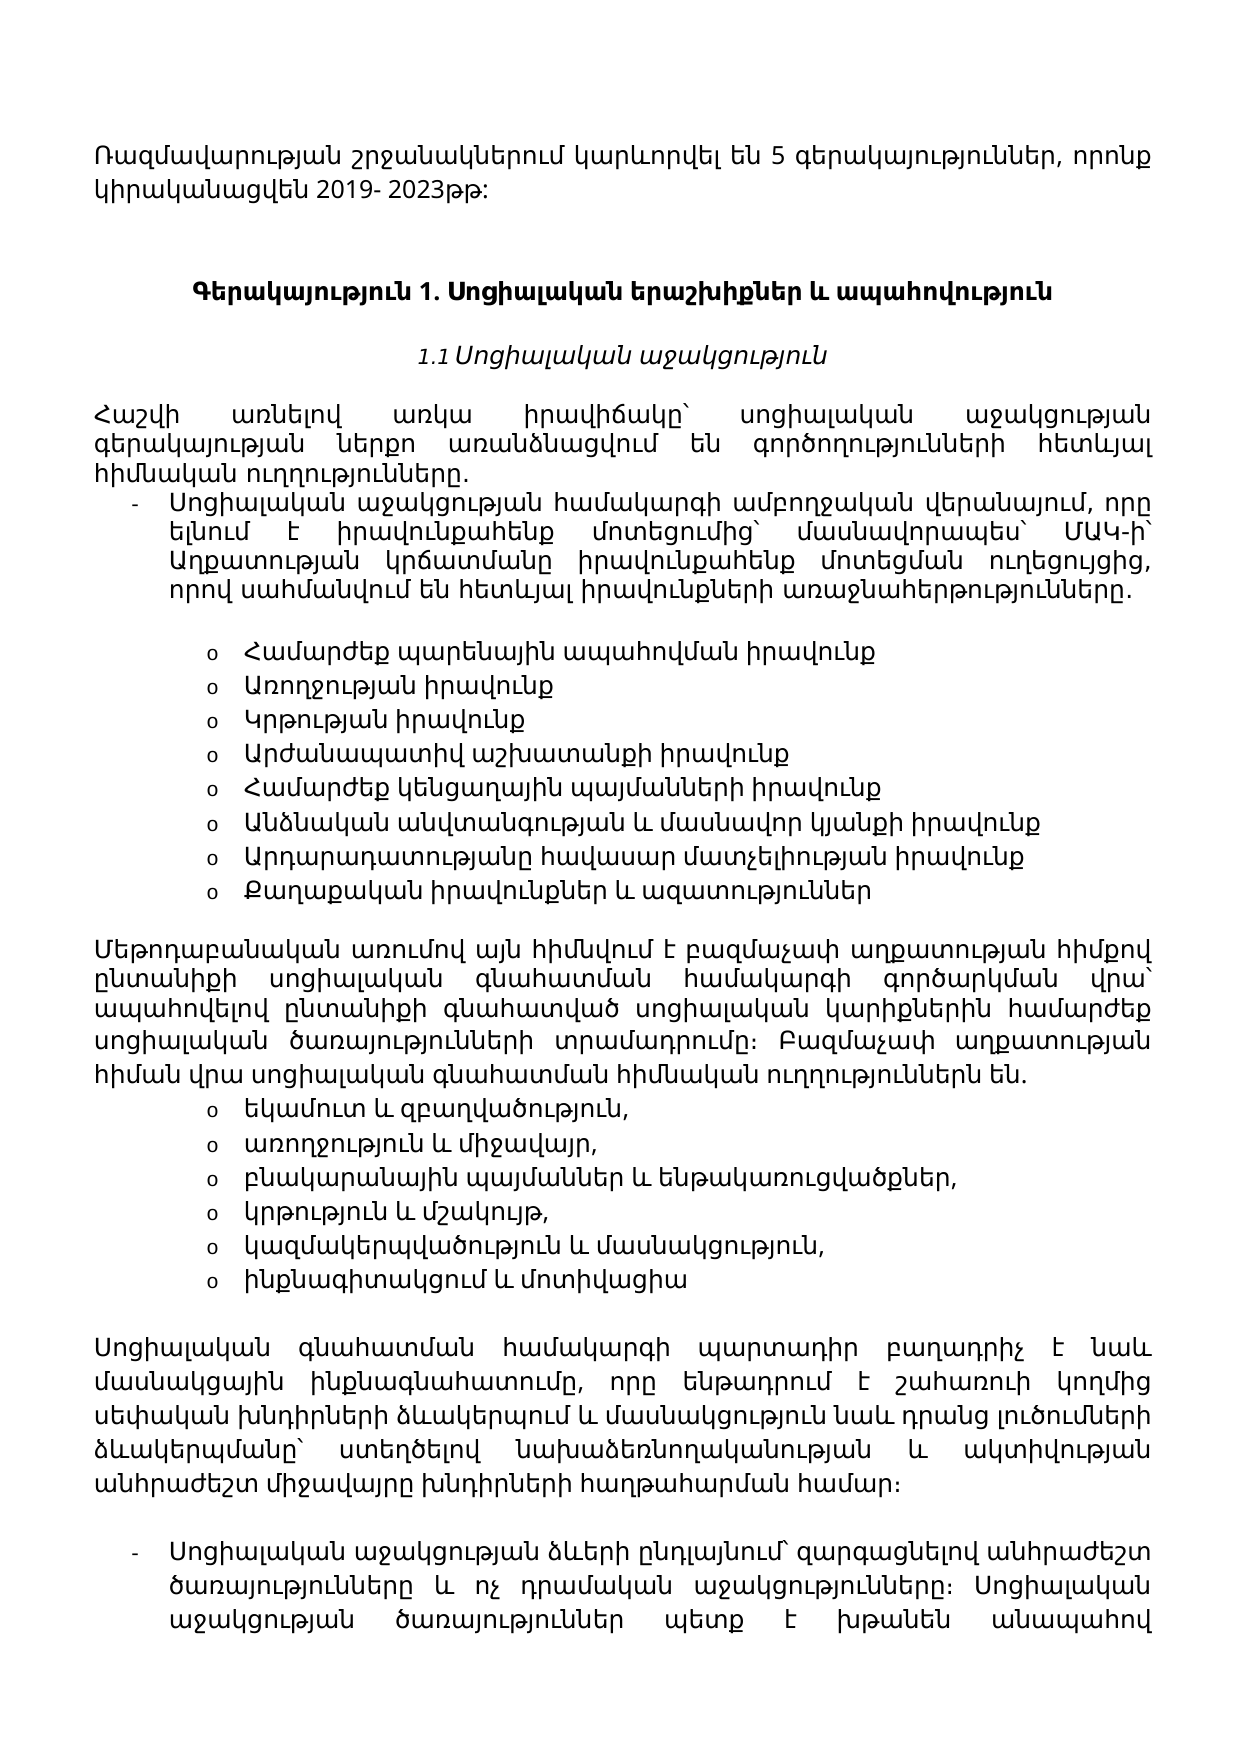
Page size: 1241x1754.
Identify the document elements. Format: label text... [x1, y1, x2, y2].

list Անձնական անվտանգության և մասնավոր կյանքի իրավունք [206, 804, 1152, 838]
list Քաղաքական իրավունքներ և ազատություններ [206, 872, 1152, 906]
list Համարժեք պարենային ապահովման իրավունք [206, 634, 1152, 668]
text Ռազմավարության շրջանակներում կարևորվել են 5 գերակայություններ, որոնք կիրականացվեն 2019- 2023թթ: [94, 138, 1152, 206]
list կազմակերպվածություն և մասնակցություն, [206, 1227, 1152, 1261]
list Արժանապատիվ աշխատանքի իրավունք [206, 736, 1152, 770]
list Համարժեք կենցաղային պայմանների իրավունք [206, 770, 1152, 804]
list Սոցիալական աջակցության համակարգի ամբողջական վերանայում, որը ելնում է իրավունքահենք մոտեցումից՝ մասնավորապես՝ ՄԱԿ-ի՝ Աղքատության կրճատմանը իրավունքահենք մոտեցման ուղեցույցից, որով սահմանվում են հետևյալ իրավունքների առաջնահերթությունները. [131, 488, 1152, 605]
list Կրթության իրավունք [206, 702, 1152, 736]
list կրթություն և մշակույթ, [206, 1193, 1152, 1227]
list Առողջության իրավունք [206, 668, 1152, 702]
list առողջություն և միջավայր, [206, 1125, 1152, 1159]
text Գերակայություն 1. Սոցիալական երաշխիքներ և ապահովություն [94, 274, 1152, 308]
list բնակարանային պայմաններ և ենթակառուցվածքներ, [206, 1159, 1152, 1193]
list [131, 1534, 1152, 1636]
list ինքնագիտակցում և մոտիվացիա [206, 1261, 1152, 1296]
list եկամուտ և զբաղվածություն, [206, 1091, 1152, 1125]
text Մեթոդաբանական առումով այն հիմնվում է բազմաչափ աղքատության հիմքով ընտանիքի սոցիալական գնահատման համակարգի գործարկման վրա՝ ապահովելով ընտանիքի գնահատված սոցիալական կարիքներին համարժեք սոցիալական ծառայությունների տրամադրումը։ Բազմաչափ աղքատության հիման վրա սոցիալական գնահատման հիմնական ուղղություններն են. [94, 936, 1152, 1091]
list Սոցիալական աջակցություն [94, 337, 1152, 371]
text Սոցիալական գնահատման համակարգի պարտադիր բաղադրիչ է նաև մասնակցային ինքնագնահատումը, որը ենթադրում է շահառուի կողմից սեփական խնդիրների ձևակերպում և մասնակցություն նաև դրանց լուծումների ձևակերպմանը՝ ստեղծելով նախաձեռնողականության և ակտիվության անհրաժեշտ միջավայրը խնդիրների հաղթահարման համար։ [94, 1329, 1152, 1500]
list Արդարադատությանը հավասար մատչելիության իրավունք [206, 838, 1152, 872]
text Հաշվի առնելով առկա իրավիճակը՝ սոցիալական աջակցության գերակայության ներքո առանձնացվում են գործողությունների հետևյալ հիմնական ուղղությունները. [94, 401, 1152, 488]
